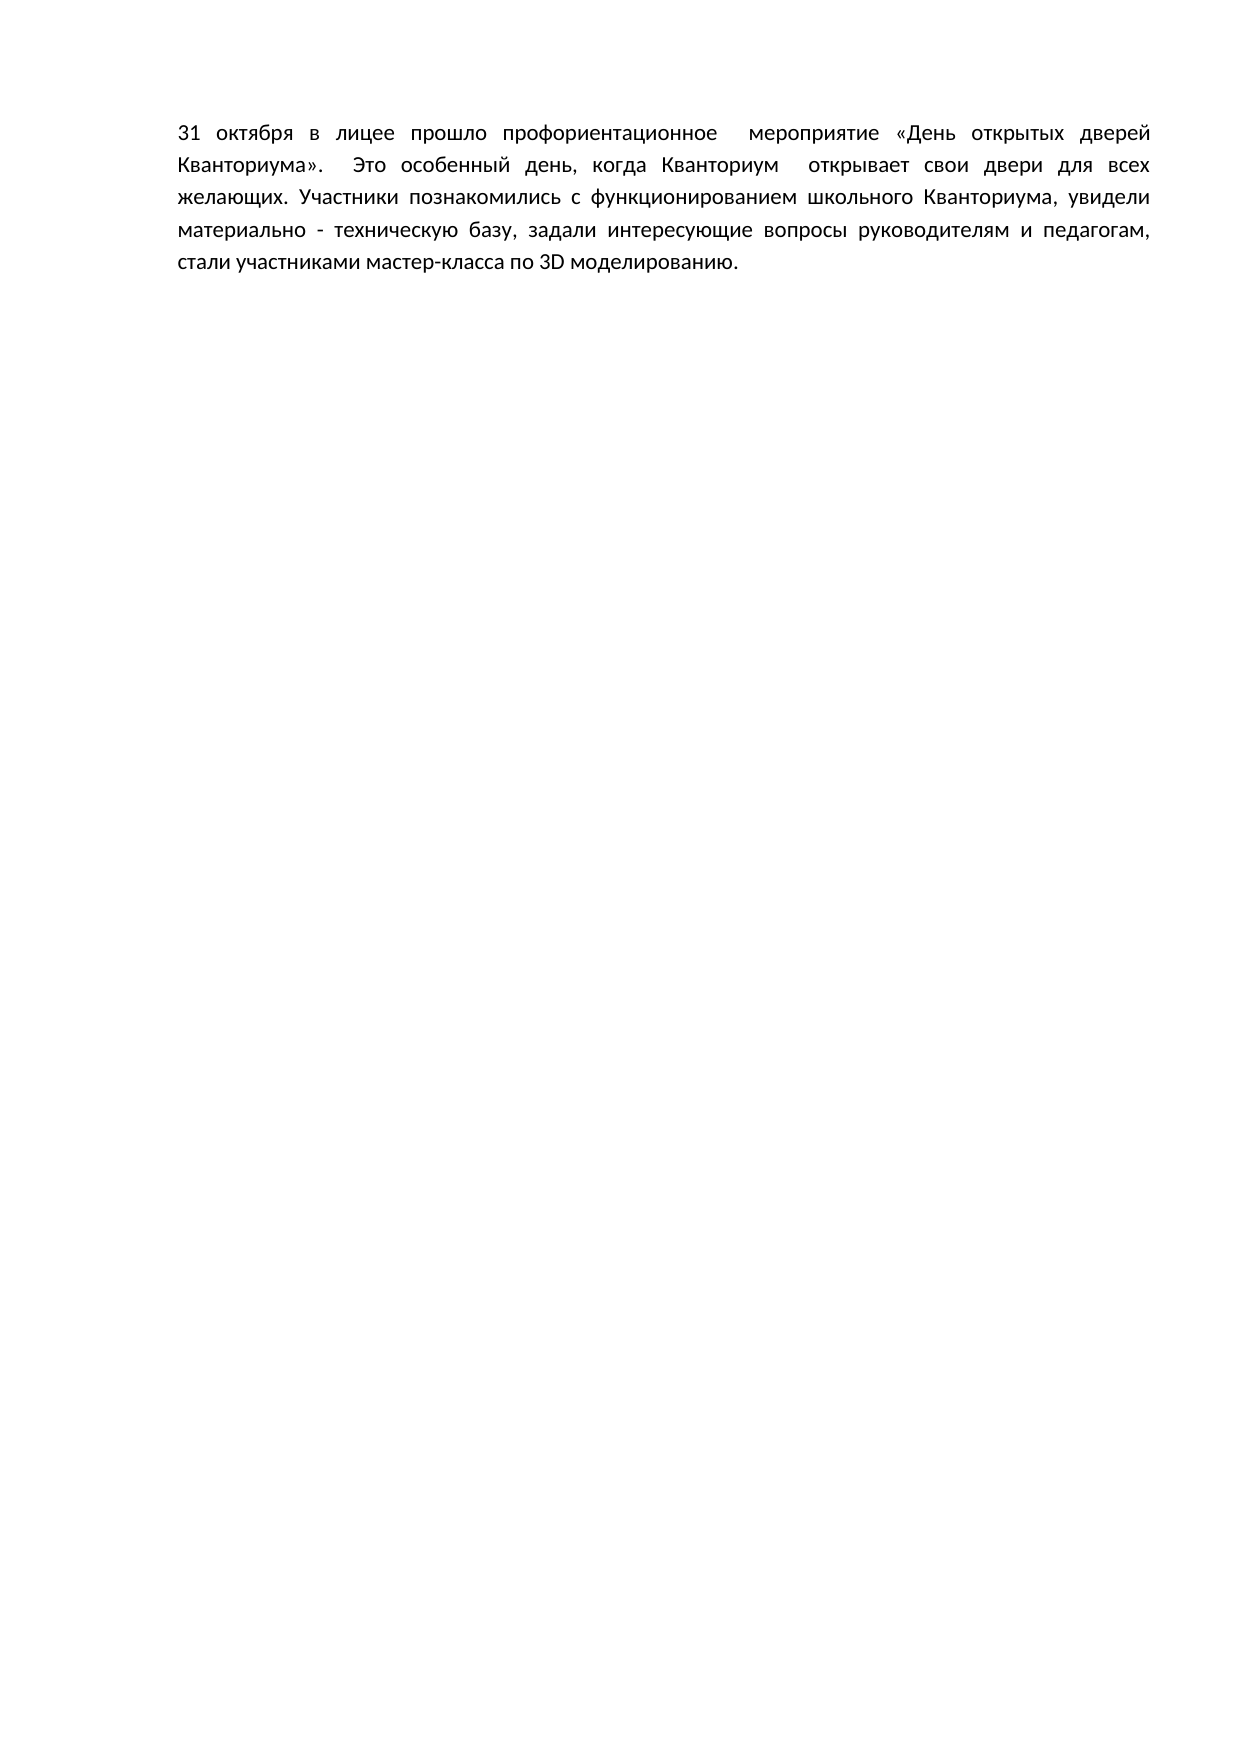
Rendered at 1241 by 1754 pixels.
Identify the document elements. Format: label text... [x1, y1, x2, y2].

text 31 октября в лицее прошло профориентационное мероприятие «День открытых дверей Кванториума». Это особенный день, когда Кванториум открывает свои двери для всех желающих. Участники познакомились с функционированием школьного Кванториума, увидели материально - техническую базу, задали интересующие вопросы руководителям и педагогам, стали участниками мастер-класса по 3D моделированию. [177, 118, 1152, 275]
